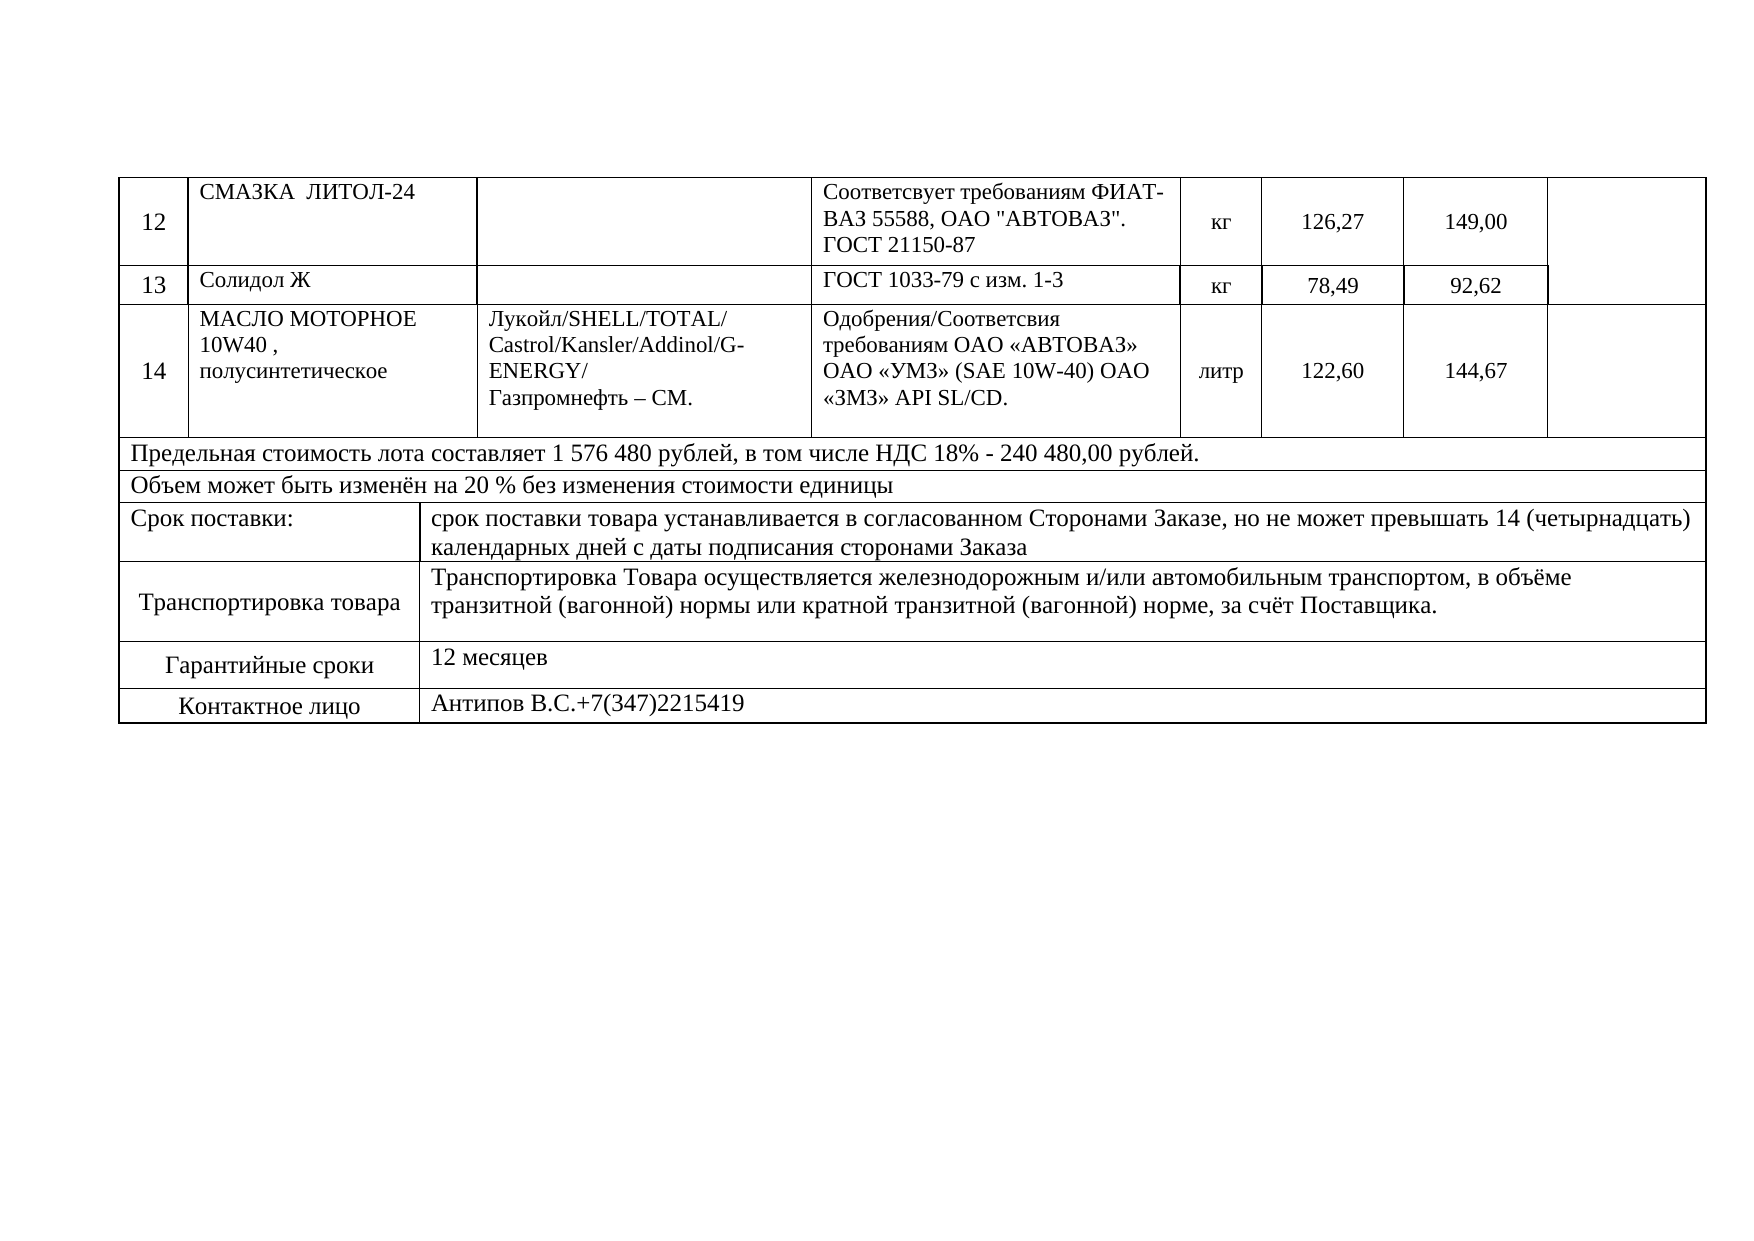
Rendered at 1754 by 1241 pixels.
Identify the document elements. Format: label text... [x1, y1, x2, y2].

table_cell ГОСТ 1033-79 с изм. 1-3 [812, 266, 1179, 304]
table_cell Транспортировка товара [120, 562, 419, 641]
table_cell [1631, 438, 1705, 469]
table_cell [478, 178, 811, 265]
table_cell кг [1181, 266, 1261, 304]
table_cell МАСЛО МОТОРНОЕ 10W40 , полусинтетическое [189, 305, 477, 437]
table_cell Контактное лицо [120, 689, 419, 722]
table_cell Транспортировка Товара осуществляется железнодорожным и/или автомобильным транспортом, в объёме транзитной (вагонной) нормы или кратной транзитной (вагонной) норме, за счёт Поставщика. [420, 562, 1705, 641]
table_cell 122,60 [1262, 305, 1403, 437]
table_cell Предельная стоимость лота составляет 1 576 480 рублей, в том числе НДС 18% - 240 480,00 рублей. [120, 438, 1631, 469]
table_cell СМАЗКА ЛИТОЛ-24 [189, 178, 476, 265]
table_cell 78,49 [1263, 266, 1403, 304]
table_cell Гарантийные сроки [120, 642, 419, 687]
table_cell Срок поставки: [120, 503, 419, 561]
table_cell Объем может быть изменён на 20 % без изменения стоимости единицы [120, 471, 1705, 502]
table_cell 12 месяцев [420, 642, 1705, 687]
table_cell [478, 266, 811, 304]
table_cell Одобрения/Соответсвия требованиям ОАО «АВТОВАЗ» ОАО «УМЗ» (SAE 10W-40) ОАО «ЗМЗ» API SL/CD. [812, 305, 1180, 437]
table_cell кг [1181, 178, 1261, 265]
table_cell 144,67 [1404, 305, 1547, 437]
table_cell 149,00 [1404, 178, 1547, 265]
table_cell срок поставки товара устанавливается в согласованном Сторонами Заказе, но не может превышать 14 (четырнадцать) календарных дней с даты подписания сторонами Заказа [421, 503, 1705, 561]
table_cell Соответсвует требованиям ФИАТ-ВАЗ 55588, ОАО "АВТОВАЗ". ГОСТ 21150-87 [812, 178, 1180, 265]
table_cell литр [1181, 305, 1261, 437]
table_cell 13 [120, 266, 187, 304]
table_cell [1548, 305, 1705, 437]
table_cell 92,62 [1405, 266, 1547, 304]
table_cell Антипов В.С.+7(347)2215419 [420, 689, 1705, 722]
table_cell 14 [120, 305, 188, 437]
table_cell Солидол Ж [189, 266, 476, 304]
table_cell 12 [120, 178, 187, 265]
table_cell 126,27 [1262, 178, 1403, 265]
table_cell Лукойл/SHELL/TOTAL/Castrol/Kansler/Addinol/G-ENERGY/ Газпромнефть – СМ. [478, 305, 811, 437]
